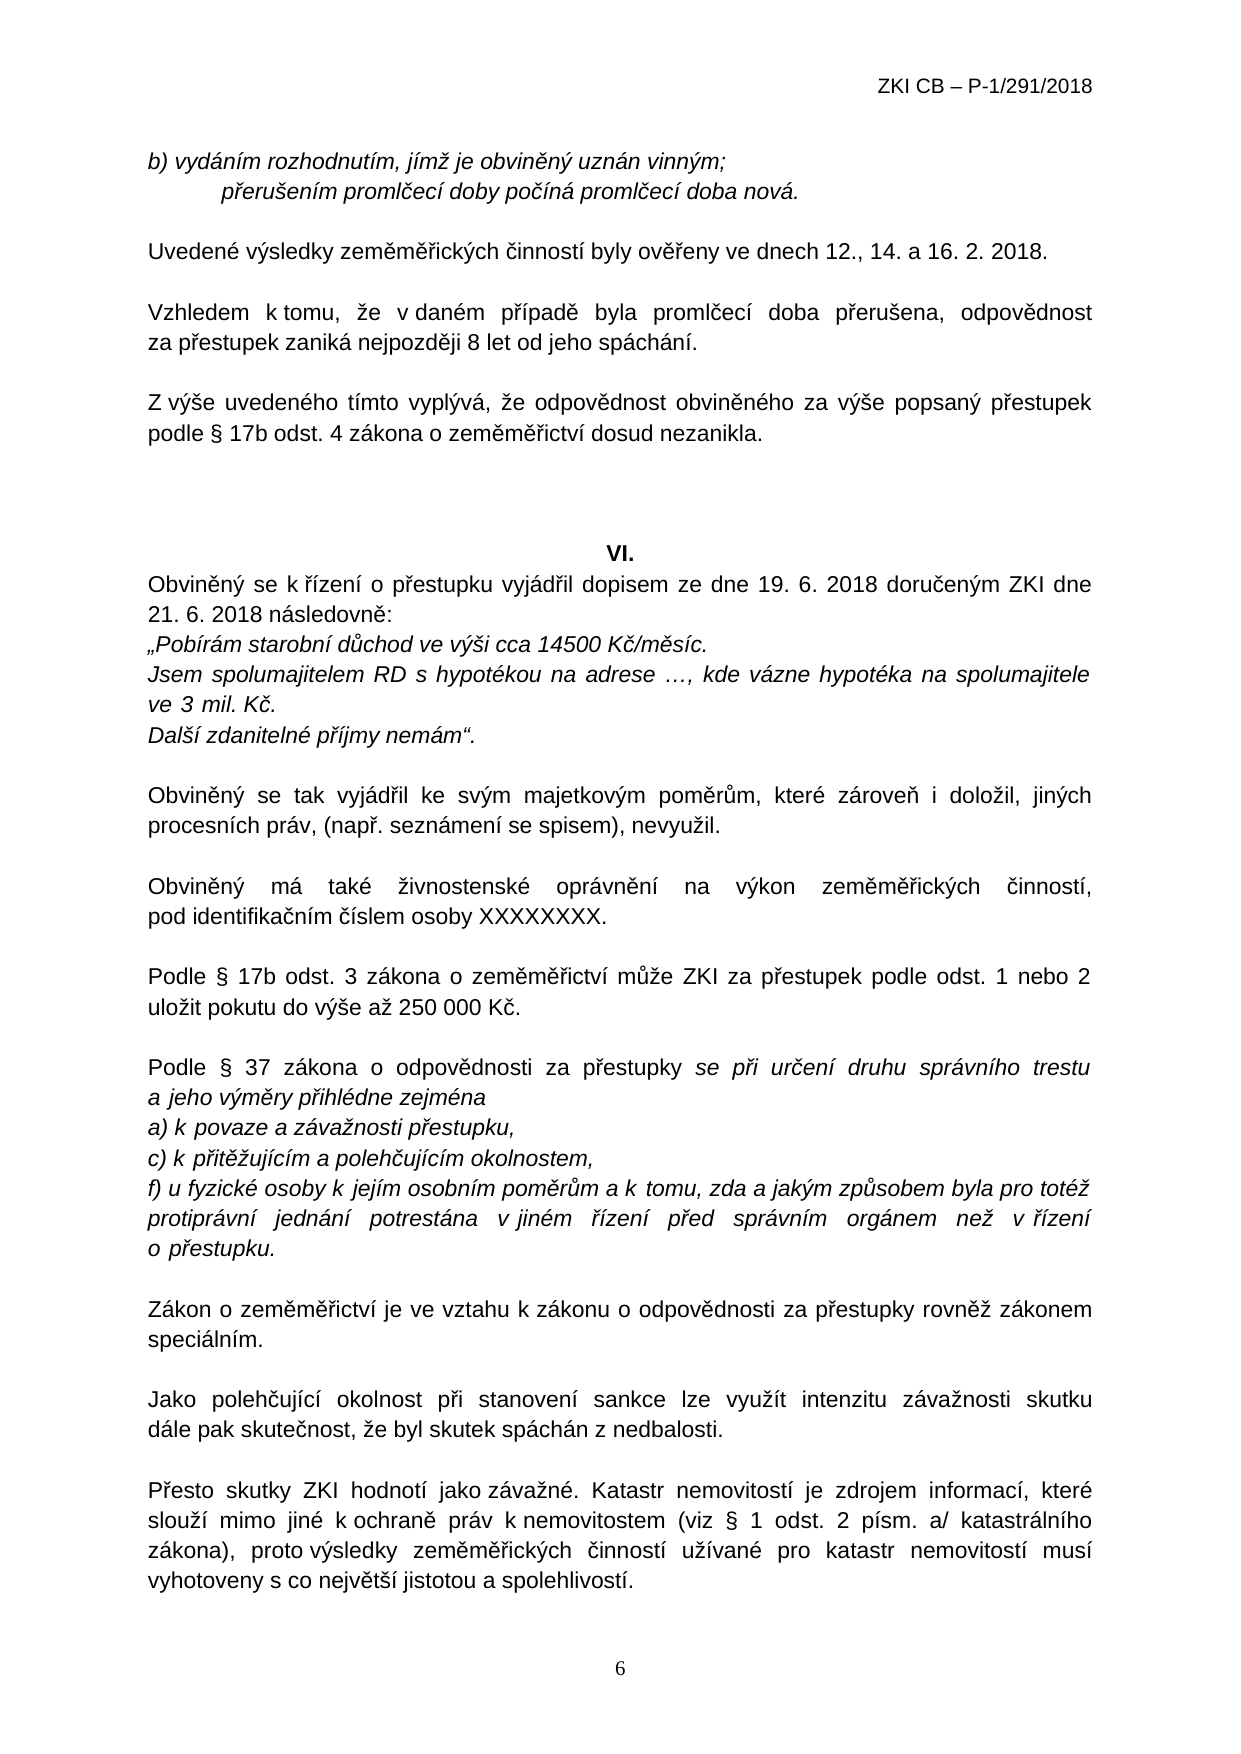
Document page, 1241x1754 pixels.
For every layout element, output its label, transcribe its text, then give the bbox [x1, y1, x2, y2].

text a) k povaze a závažnosti přestupku, [148, 1114, 1093, 1141]
text b) vydáním rozhodnutím, jímž je obviněný uznán vinným; [148, 148, 1093, 174]
text Vzhledem k tomu, že v daném případě byla promlčecí doba přerušena, odpovědnost za přestupek zaniká nejpozději 8 let od jeho spáchání. [148, 299, 1093, 355]
text Z výše uvedeného tímto vyplývá, že odpovědnost obviněného za výše popsaný přestupek podle § 17b odst. 4 zákona o zeměměřictví dosud nezanikla. [148, 389, 1093, 446]
text Obviněný se k řízení o přestupku vyjádřil dopisem ze dne 19. 6. 2018 doručeným ZKI dne 21. 6. 2018 následovně: [148, 571, 1093, 627]
text f) u fyzické osoby k jejím osobním poměrům a k tomu, zda a jakým způsobem byla pro totéž protiprávní jednání potrestána v jiném řízení před správním orgánem než v řízení o přestupku. [148, 1175, 1093, 1261]
text Uvedené výsledky zeměměřických činností byly ověřeny ve dnech 12., 14. a 16. 2. 2018. [148, 238, 1093, 264]
text Podle § 17b odst. 3 zákona o zeměměřictví může ZKI za přestupek podle odst. 1 nebo 2 uložit pokutu do výše až 250 000 Kč. [148, 963, 1093, 1020]
text Zákon o zeměměřictví je ve vztahu k zákonu o odpovědnosti za přestupky rovněž zákonem speciálním. [148, 1296, 1093, 1352]
text Další zdanitelné příjmy nemám“. [148, 722, 1093, 748]
text Přesto skutky ZKI hodnotí jako závažné. Katastr nemovitostí je zdrojem informací, které slouží mimo jiné k ochraně práv k nemovitostem (viz § 1 odst. 2 písm. a/ katastrálního zákona), proto výsledky zeměměřických činností užívané pro katastr nemovitostí musí vyhotoveny s co největší jistotou a spolehlivostí. [148, 1477, 1093, 1594]
text Obviněný se tak vyjádřil ke svým majetkovým poměrům, které zároveň i doložil, jiných procesních práv, (např. seznámení se spisem), nevyužil. [148, 782, 1093, 838]
text přerušením promlčecí doby počíná promlčecí doba nová. [148, 178, 1093, 204]
text Podle § 37 zákona o odpovědnosti za přestupky se při určení druhu správního trestu a jeho výměry přihlédne zejména [148, 1054, 1093, 1110]
text VI. [148, 540, 1093, 567]
text Jako polehčující okolnost při stanovení sankce lze využít intenzitu závažnosti skutku dále pak skutečnost, že byl skutek spáchán z nedbalosti. [148, 1386, 1093, 1443]
text Jsem spolumajitelem RD s hypotékou na adrese …, kde vázne hypotéka na spolumajitele ve 3 mil. Kč. [148, 661, 1093, 718]
text c) k přitěžujícím a polehčujícím okolnostem, [148, 1144, 1093, 1171]
text „Pobírám starobní důchod ve výši cca 14500 Kč/měsíc. [148, 631, 1093, 657]
text Obviněný má také živnostenské oprávnění na výkon zeměměřických činností, pod identifikačním číslem osoby XXXXXXXX. [148, 873, 1093, 929]
